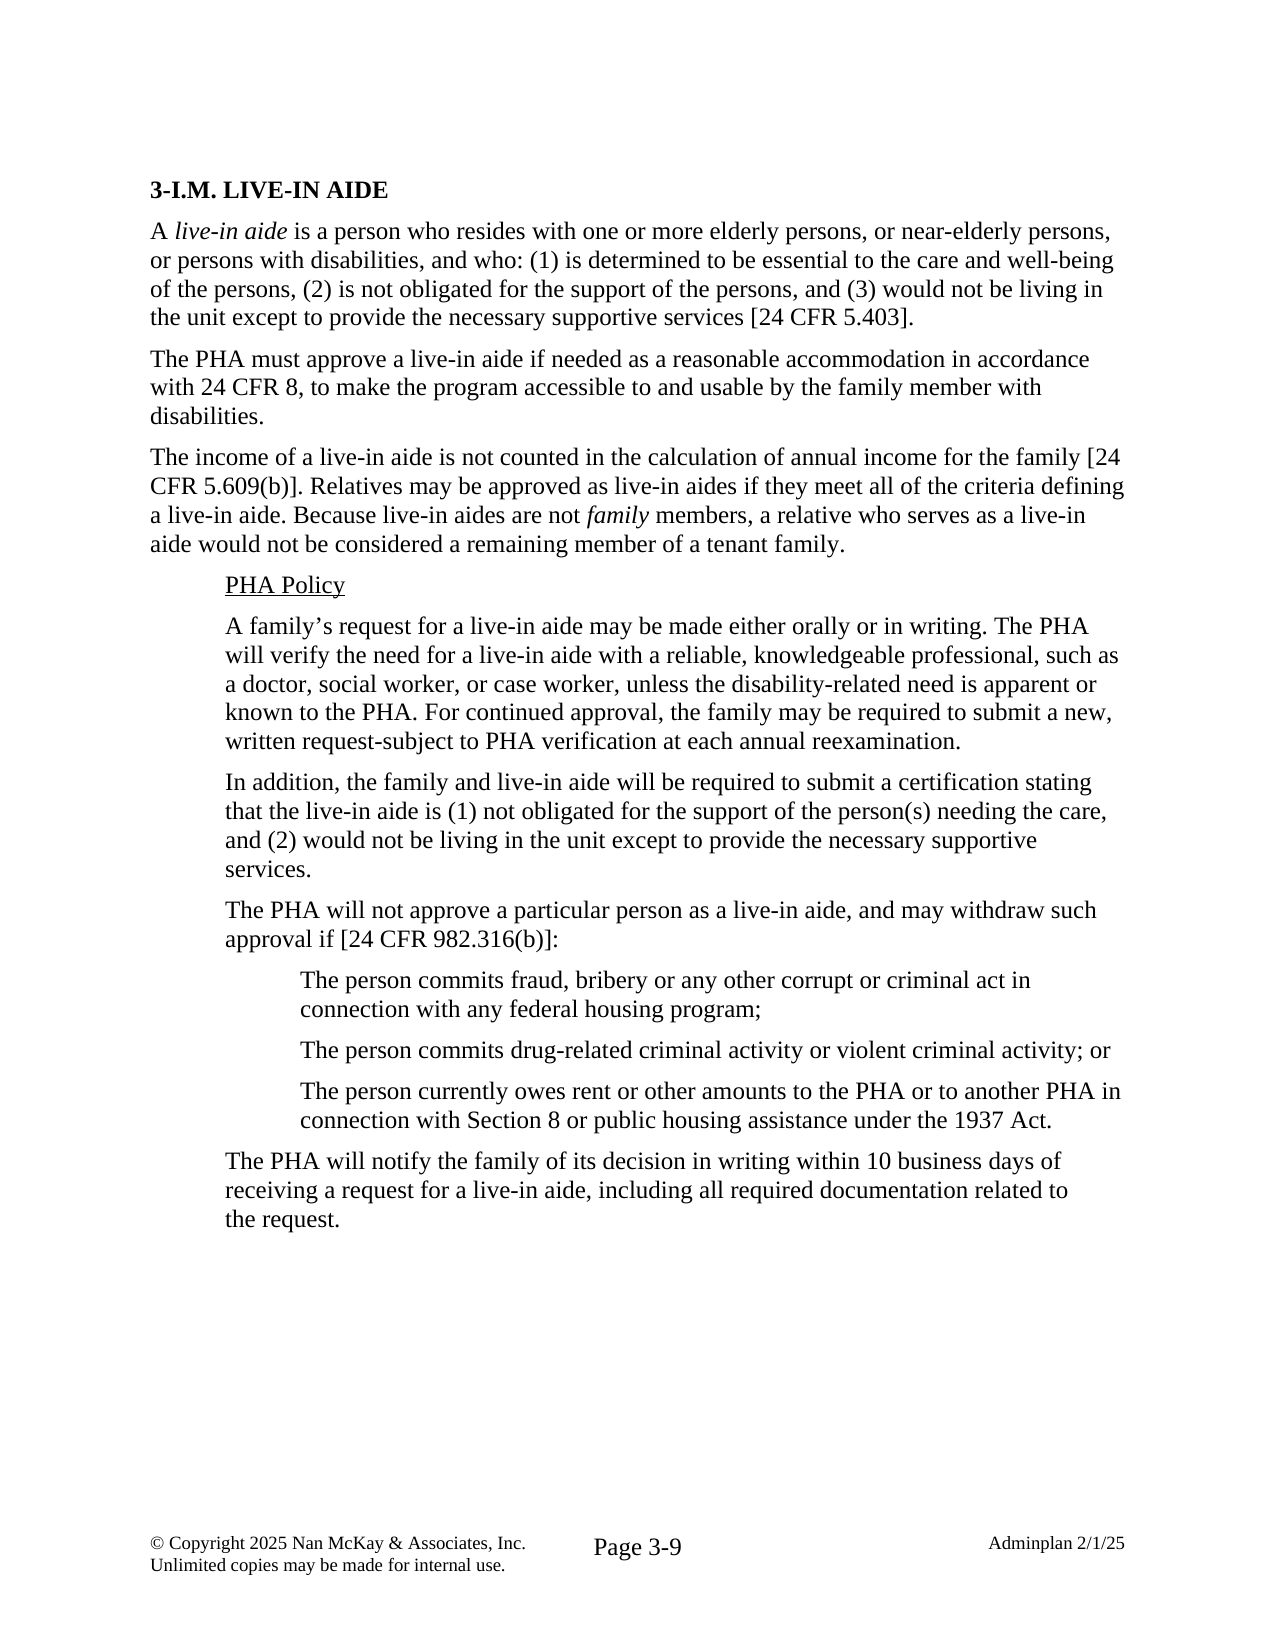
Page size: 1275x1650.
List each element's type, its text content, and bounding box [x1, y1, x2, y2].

text The person currently owes rent or other amounts to the PHA or to another PHA in connection with Section 8 or public housing assistance under the 1937 Act. [300, 1076, 1125, 1134]
text The person commits fraud, bribery or any other corrupt or criminal act in connection with any federal housing program; [300, 965, 1125, 1022]
text The person commits drug-related criminal activity or violent criminal activity; or [300, 1035, 1125, 1064]
text PHA Policy [225, 570, 1125, 599]
text In addition, the family and live-in aide will be required to submit a certification stating that the live-in aide is (1) not obligated for the support of the person(s) needing the care, and (2) would not be living in the unit except to provide the necessary supportive services. [225, 767, 1125, 882]
text The income of a live-in aide is not counted in the calculation of annual income for the family [24 CFR 5.609(b)]. Relatives may be approved as live-in aides if they meet all of the criteria defining a live-in aide. Because live-in aides are not family members, a relative who serves as a live-in aide would not be considered a remaining member of a tenant family. [150, 442, 1125, 557]
text The PHA will notify the family of its decision in writing within 10 business days of receiving a request for a live-in aide, including all required documentation related to the request. [225, 1146, 1125, 1232]
text The PHA will not approve a particular person as a live-in aide, and may withdraw such approval if [24 CFR 982.316(b)]: [225, 895, 1125, 952]
text The PHA must approve a live-in aide if needed as a reasonable accommodation in accordance with 24 CFR 8, to make the program accessible to and usable by the family member with disabilities. [150, 344, 1125, 430]
text A live-in aide is a person who resides with one or more elderly persons, or near-elderly persons, or persons with disabilities, and who: (1) is determined to be essential to the care and well-being of the persons, (2) is not obligated for the support of the persons, and (3) would not be living in the unit except to provide the necessary supportive services [24 CFR 5.403]. [150, 216, 1125, 331]
text 3-I.M. LIVE-IN AIDE [150, 175, 1125, 204]
text A family’s request for a live-in aide may be made either orally or in writing. The PHA will verify the need for a live-in aide with a reliable, knowledgeable professional, such as a doctor, social worker, or case worker, unless the disability-related need is apparent or known to the PHA. For continued approval, the family may be required to submit a new, written request-subject to PHA verification at each annual reexamination. [225, 611, 1125, 755]
